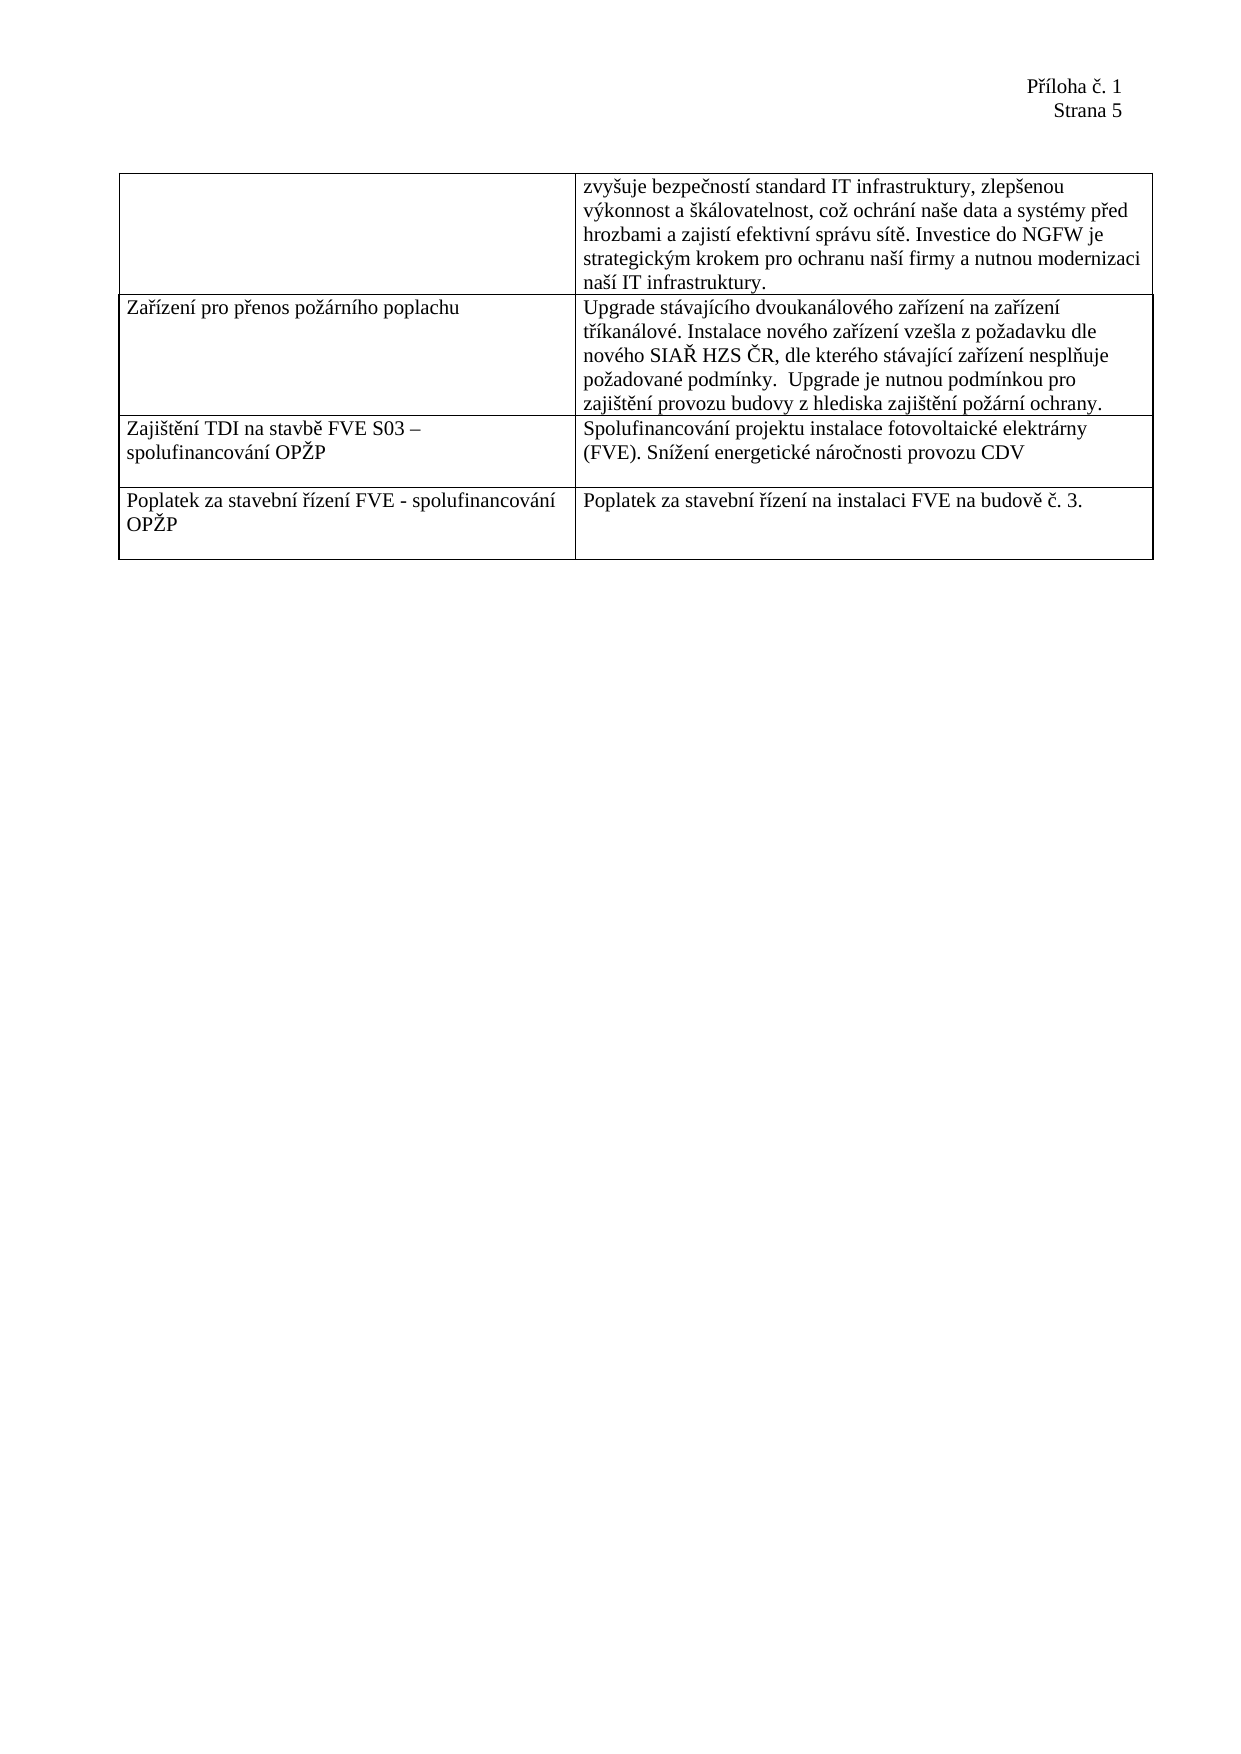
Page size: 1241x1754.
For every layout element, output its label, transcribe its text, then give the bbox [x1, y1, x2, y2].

table_cell Upgrade stávajícího dvoukanálového zařízení na zařízení tříkanálové. Instalace nového zařízení vzešla z požadavku dle nového SIAŘ HZS ČR, dle kterého stávající zařízení nesplňuje požadované podmínky. Upgrade je nutnou podmínkou pro zajištění provozu budovy z hlediska zajištění požární ochrany. [576, 295, 1152, 415]
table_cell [120, 174, 575, 294]
table_cell Poplatek za stavební řízení na instalaci FVE na budově č. 3. [576, 488, 1152, 559]
table_cell Zajištění TDI na stavbě FVE S03 – spolufinancování OPŽP [120, 416, 575, 487]
table_cell Zařízení pro přenos požárního poplachu [120, 295, 575, 415]
table_cell Poplatek za stavební řízení FVE - spolufinancování OPŽP [120, 488, 575, 559]
table_cell Spolufinancování projektu instalace fotovoltaické elektrárny (FVE). Snížení energetické náročnosti provozu CDV [576, 416, 1152, 487]
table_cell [576, 174, 1152, 294]
